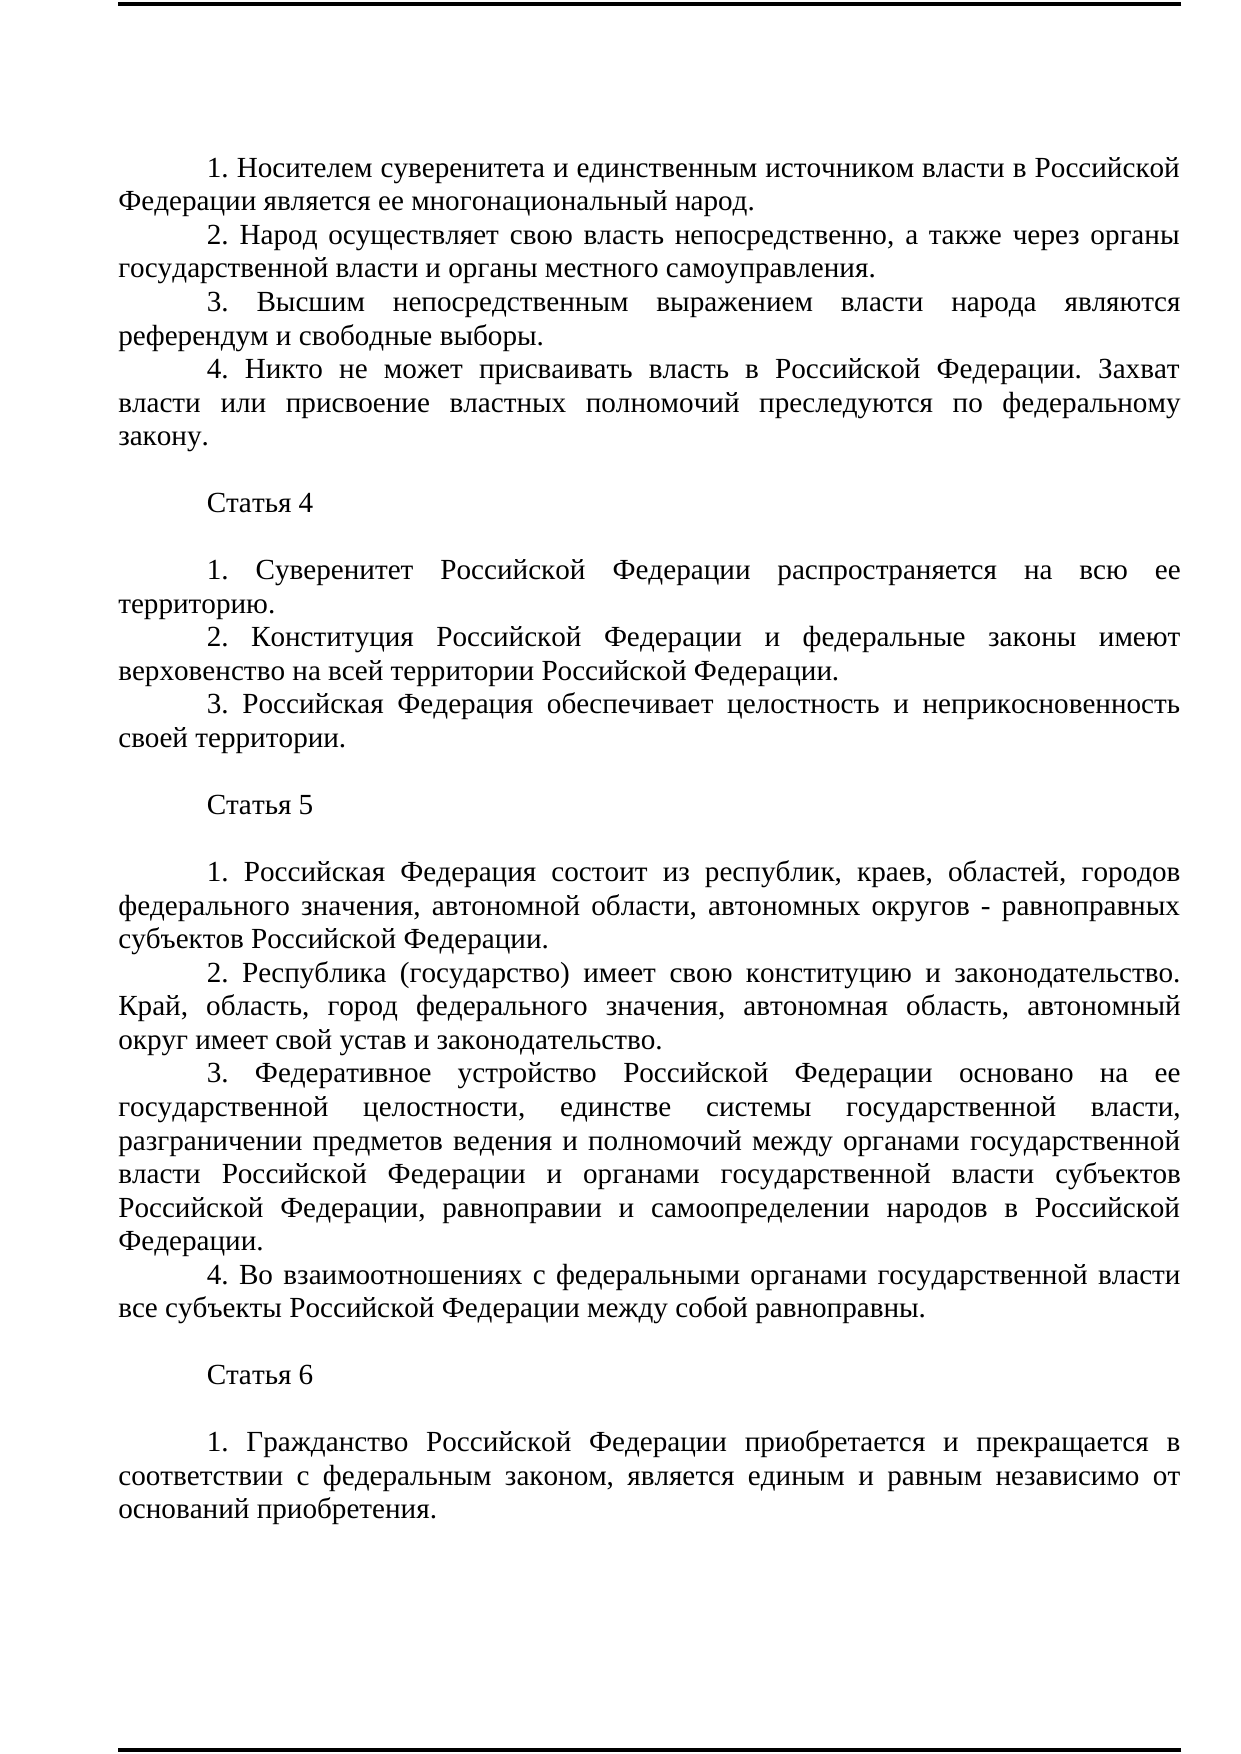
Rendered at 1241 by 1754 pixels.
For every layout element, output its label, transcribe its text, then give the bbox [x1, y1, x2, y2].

text 1. Гражданство Российской Федерации приобретается и прекращается в соответствии с федеральным законом, является единым и равным независимо от оснований приобретения. [118, 1424, 1181, 1525]
text 1. Российская Федерация состоит из республик, краев, областей, городов федерального значения, автономной области, автономных округов - равноправных субъектов Российской Федерации. [118, 854, 1181, 955]
text 1. Суверенитет Российской Федерации распространяется на всю ее территорию. [118, 552, 1181, 619]
text 4. Никто не может присваивать власть в Российской Федерации. Захват власти или присвоение властных полномочий преследуются по федеральному закону. [118, 351, 1181, 452]
text 4. Во взаимоотношениях с федеральными органами государственной власти все субъекты Российской Федерации между собой равноправны. [118, 1257, 1181, 1324]
text 3. Российская Федерация обеспечивает целостность и неприкосновенность своей территории. [118, 687, 1181, 754]
text Статья 6 [118, 1357, 1181, 1391]
text 3. Федеративное устройство Российской Федерации основано на ее государственной целостности, единстве системы государственной власти, разграничении предметов ведения и полномочий между органами государственной власти Российской Федерации и органами государственной власти субъектов Российской Федерации, равноправии и самоопределении народов в Российской Федерации. [118, 1056, 1181, 1257]
text 1. Носителем суверенитета и единственным источником власти в Российской Федерации является ее многонациональный народ. [118, 150, 1181, 217]
text 2. Народ осуществляет свою власть непосредственно, а также через органы государственной власти и органы местного самоуправления. [118, 217, 1181, 284]
text 2. Республика (государство) имеет свою конституцию и законодательство. Край, область, город федерального значения, автономная область, автономный округ имеет свой устав и законодательство. [118, 955, 1181, 1056]
text Статья 4 [118, 485, 1181, 519]
text 3. Высшим непосредственным выражением власти народа являются референдум и свободные выборы. [118, 284, 1181, 351]
text Статья 5 [118, 787, 1181, 821]
text 2. Конституция Российской Федерации и федеральные законы имеют верховенство на всей территории Российской Федерации. [118, 619, 1181, 687]
